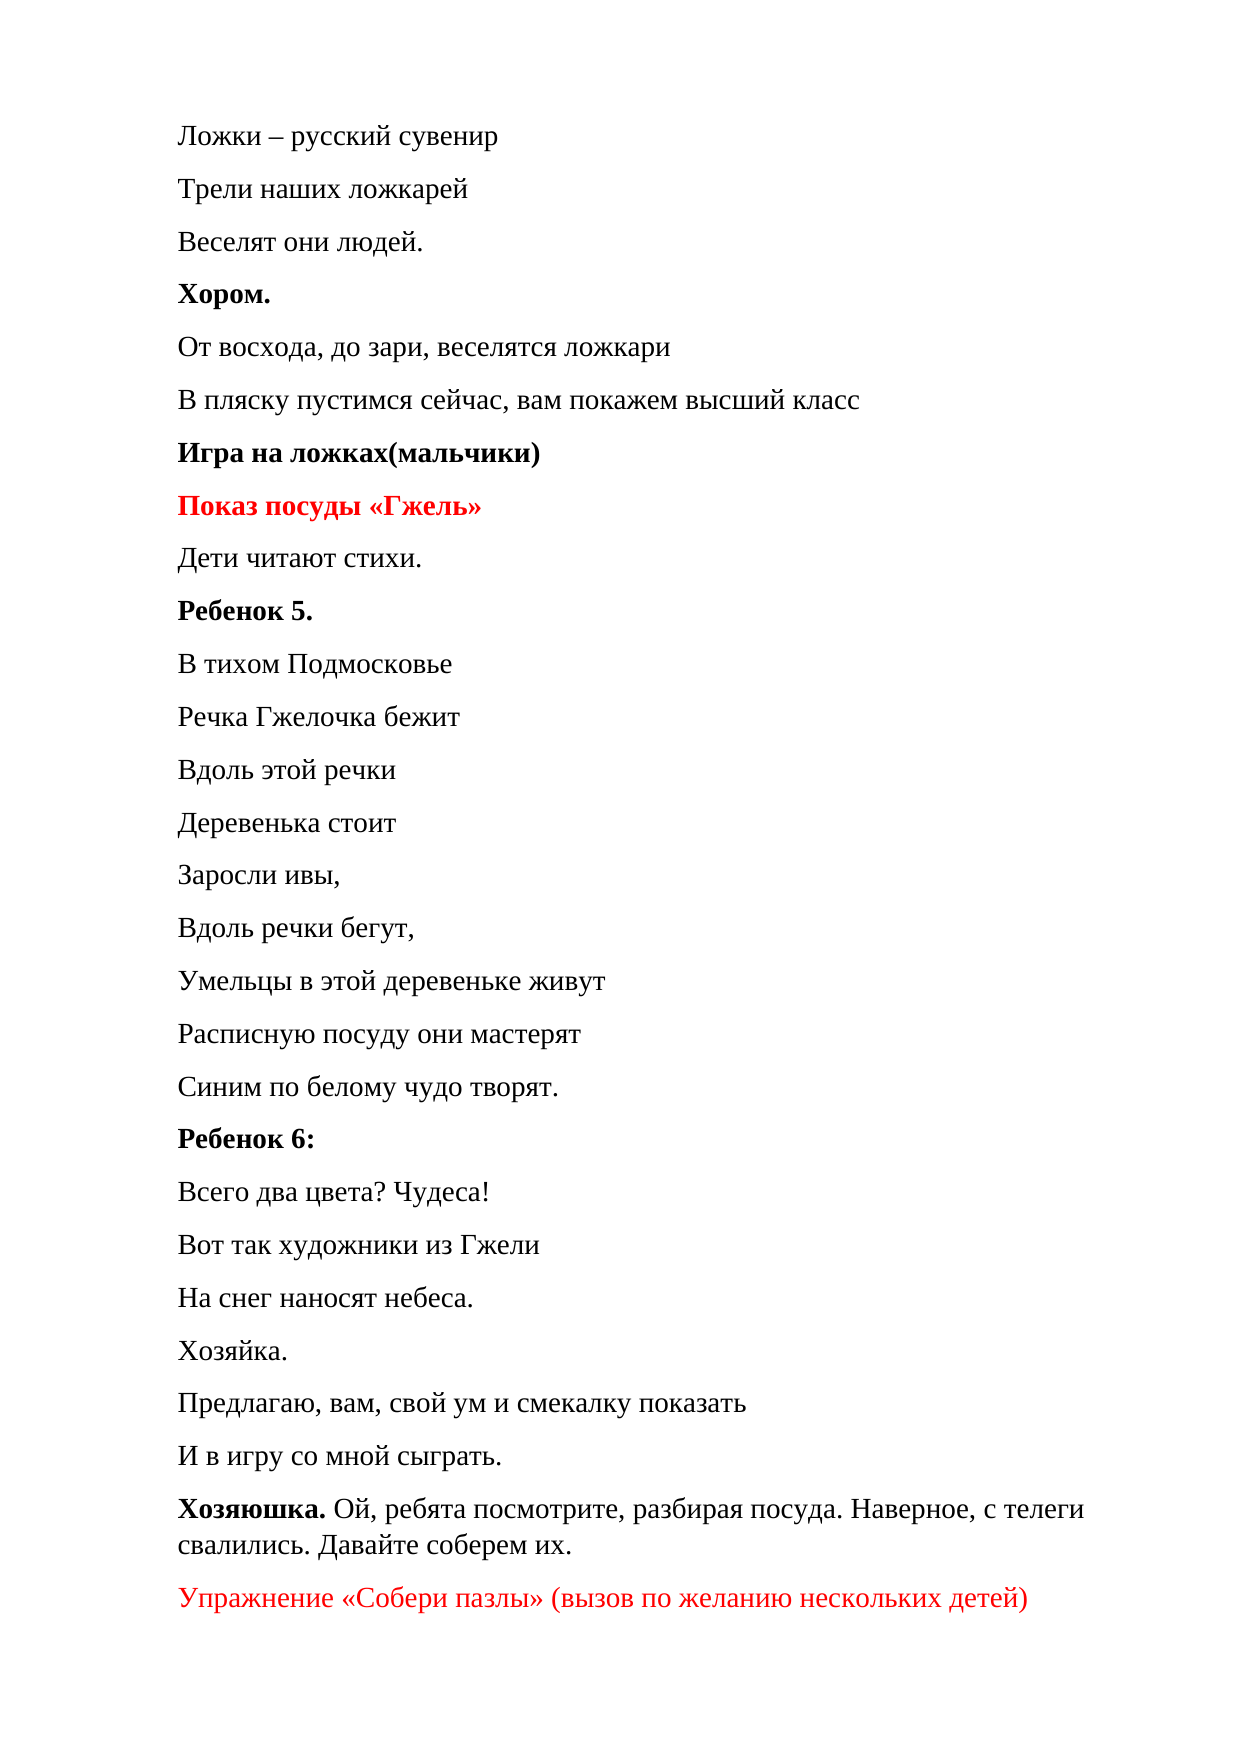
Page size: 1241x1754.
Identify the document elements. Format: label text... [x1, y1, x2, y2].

text Расписную посуду они мастерят [177, 1016, 1152, 1049]
text Речка Гжелочка бежит [177, 699, 1152, 733]
text На снег наносят небеса. [177, 1280, 1152, 1313]
text Вот так художники из Гжели [177, 1227, 1152, 1261]
text Ребенок 6: [177, 1122, 1152, 1155]
text Синим по белому чудо творят. [177, 1069, 1152, 1102]
text Хозяйка. [177, 1333, 1152, 1366]
text Хозяюшка. Ой, ребята посмотрите, разбирая посуда. Наверное, с телеги свалились. Давайте соберем их. [177, 1491, 1152, 1561]
text Умельцы в этой деревеньке живут [177, 963, 1152, 997]
text Упражнение «Собери пазлы» (вызов по желанию нескольких детей) [177, 1580, 1152, 1614]
text От восхода, до зари, веселятся ложкари [177, 329, 1152, 363]
text В пляску пустимся сейчас, вам покажем высший класс [177, 382, 1152, 416]
text Показ посуды «Гжель» [177, 488, 1152, 521]
text Ложки – русский сувенир [177, 118, 1152, 152]
text Вдоль этой речки [177, 752, 1152, 785]
text Заросли ивы, [177, 857, 1152, 891]
text Трели наших ложкарей [177, 171, 1152, 204]
text Дети читают стихи. [177, 541, 1152, 574]
text Предлагаю, вам, свой ум и смекалку показать [177, 1386, 1152, 1419]
text Вдоль речки бегут, [177, 910, 1152, 944]
text Хором. [177, 277, 1152, 310]
text Всего два цвета? Чудеса! [177, 1174, 1152, 1208]
text Ребенок 5. [177, 593, 1152, 627]
text Игра на ложках(мальчики) [177, 435, 1152, 468]
text Веселят они людей. [177, 224, 1152, 257]
text И в игру со мной сыграть. [177, 1438, 1152, 1472]
text В тихом Подмосковье [177, 646, 1152, 680]
text Деревенька стоит [177, 805, 1152, 838]
